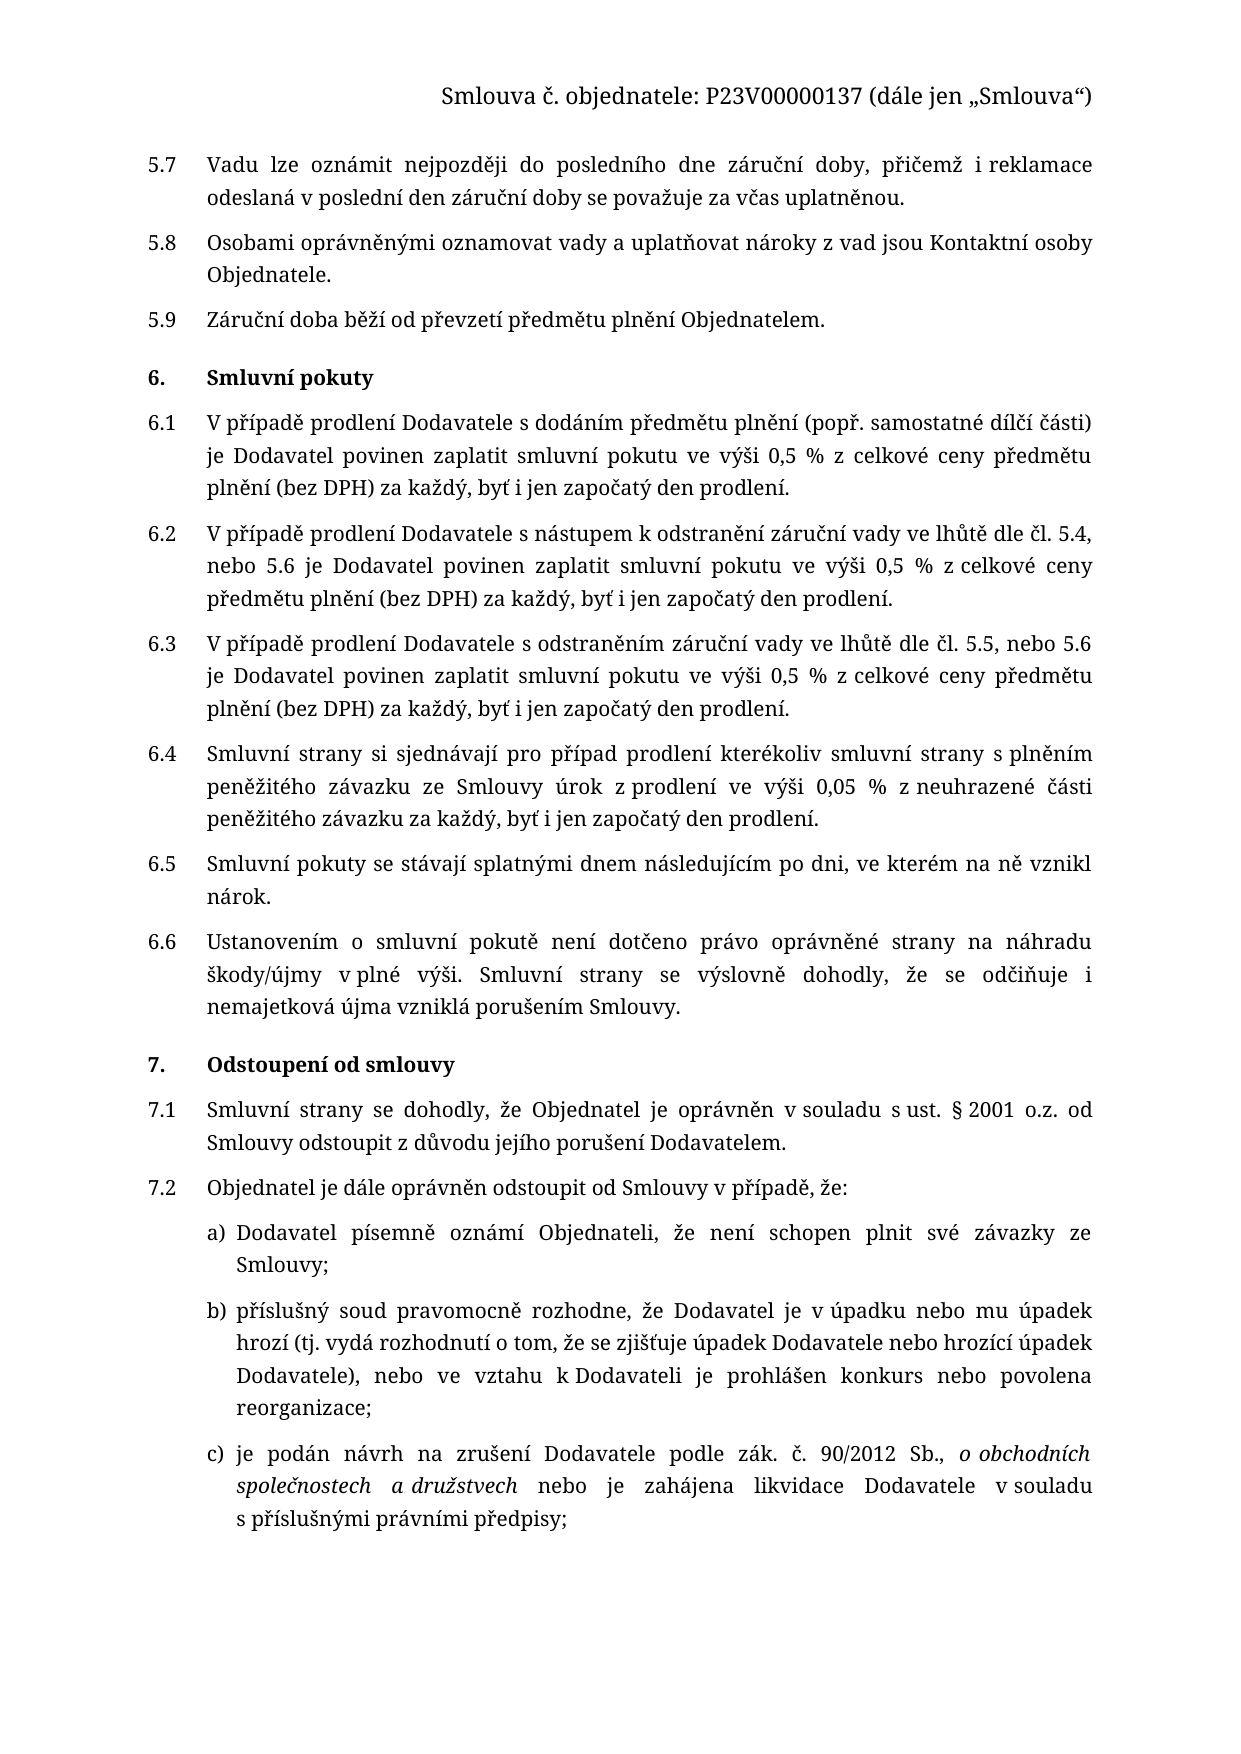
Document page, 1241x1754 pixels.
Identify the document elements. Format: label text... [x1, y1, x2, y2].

list Ustanovením o smluvní pokutě není dotčeno právo oprávněné strany na náhradu škody/újmy v plné výši. Smluvní strany se výslovně dohodly, že se odčiňuje i nemajetková újma vzniklá porušením Smlouvy. [148, 927, 1093, 1021]
list Osobami oprávněnými oznamovat vady a uplatňovat nároky z vad jsou Kontaktní osoby Objednatele. [148, 228, 1093, 289]
list příslušný soud pravomocně rozhodne, že Dodavatel je v úpadku nebo mu úpadek hrozí (tj. vydá rozhodnutí o tom, že se zjišťuje úpadek Dodavatele nebo hrozící úpadek Dodavatele), nebo ve vztahu k Dodavateli je prohlášen konkurs nebo povolena reorganizace; [207, 1296, 1093, 1422]
list Objednatel je dále oprávněn odstoupit od Smlouvy v případě, že: [148, 1173, 1093, 1201]
list Odstoupení od smlouvy [148, 1050, 1093, 1078]
list Smluvní pokuty [148, 363, 1093, 392]
list je podán návrh na zrušení Dodavatele podle zák. č. 90/2012 Sb., o obchodních společnostech a družstvech nebo je zahájena likvidace Dodavatele v souladu s příslušnými právními předpisy; [207, 1439, 1093, 1532]
list Dodavatel písemně oznámí Objednateli, že není schopen plnit své závazky ze Smlouvy; [207, 1218, 1093, 1279]
list Záruční doba běží od převzetí předmětu plnění Objednatelem. [148, 306, 1093, 334]
list Smluvní pokuty se stávají splatnými dnem následujícím po dni, ve kterém na ně vznikl nárok. [148, 849, 1093, 911]
list V případě prodlení Dodavatele s nástupem k odstranění záruční vady ve lhůtě dle čl. 5.4, nebo 5.6 je Dodavatel povinen zaplatit smluvní pokutu ve výši 0,5 % z celkové ceny předmětu plnění (bez DPH) za každý, byť i jen započatý den prodlení. [148, 519, 1093, 612]
list V případě prodlení Dodavatele s odstraněním záruční vady ve lhůtě dle čl. 5.5, nebo 5.6 je Dodavatel povinen zaplatit smluvní pokutu ve výši 0,5 % z celkové ceny předmětu plnění (bez DPH) za každý, byť i jen započatý den prodlení. [148, 629, 1093, 723]
list Smluvní strany se dohodly, že Objednatel je oprávněn v souladu s ust. § 2001 o.z. od Smlouvy odstoupit z důvodu jejího porušení Dodavatelem. [148, 1095, 1093, 1156]
list Vadu lze oznámit nejpozději do posledního dne záruční doby, přičemž i reklamace odeslaná v poslední den záruční doby se považuje za včas uplatněnou. [148, 150, 1093, 211]
list Smluvní strany si sjednávají pro případ prodlení kterékoliv smluvní strany s plněním peněžitého závazku ze Smlouvy úrok z prodlení ve výši 0,05 % z neuhrazené části peněžitého závazku za každý, byť i jen započatý den prodlení. [148, 739, 1093, 833]
list V případě prodlení Dodavatele s dodáním předmětu plnění (popř. samostatné dílčí části) je Dodavatel povinen zaplatit smluvní pokutu ve výši 0,5 % z celkové ceny předmětu plnění (bez DPH) za každý, byť i jen započatý den prodlení. [148, 408, 1093, 502]
